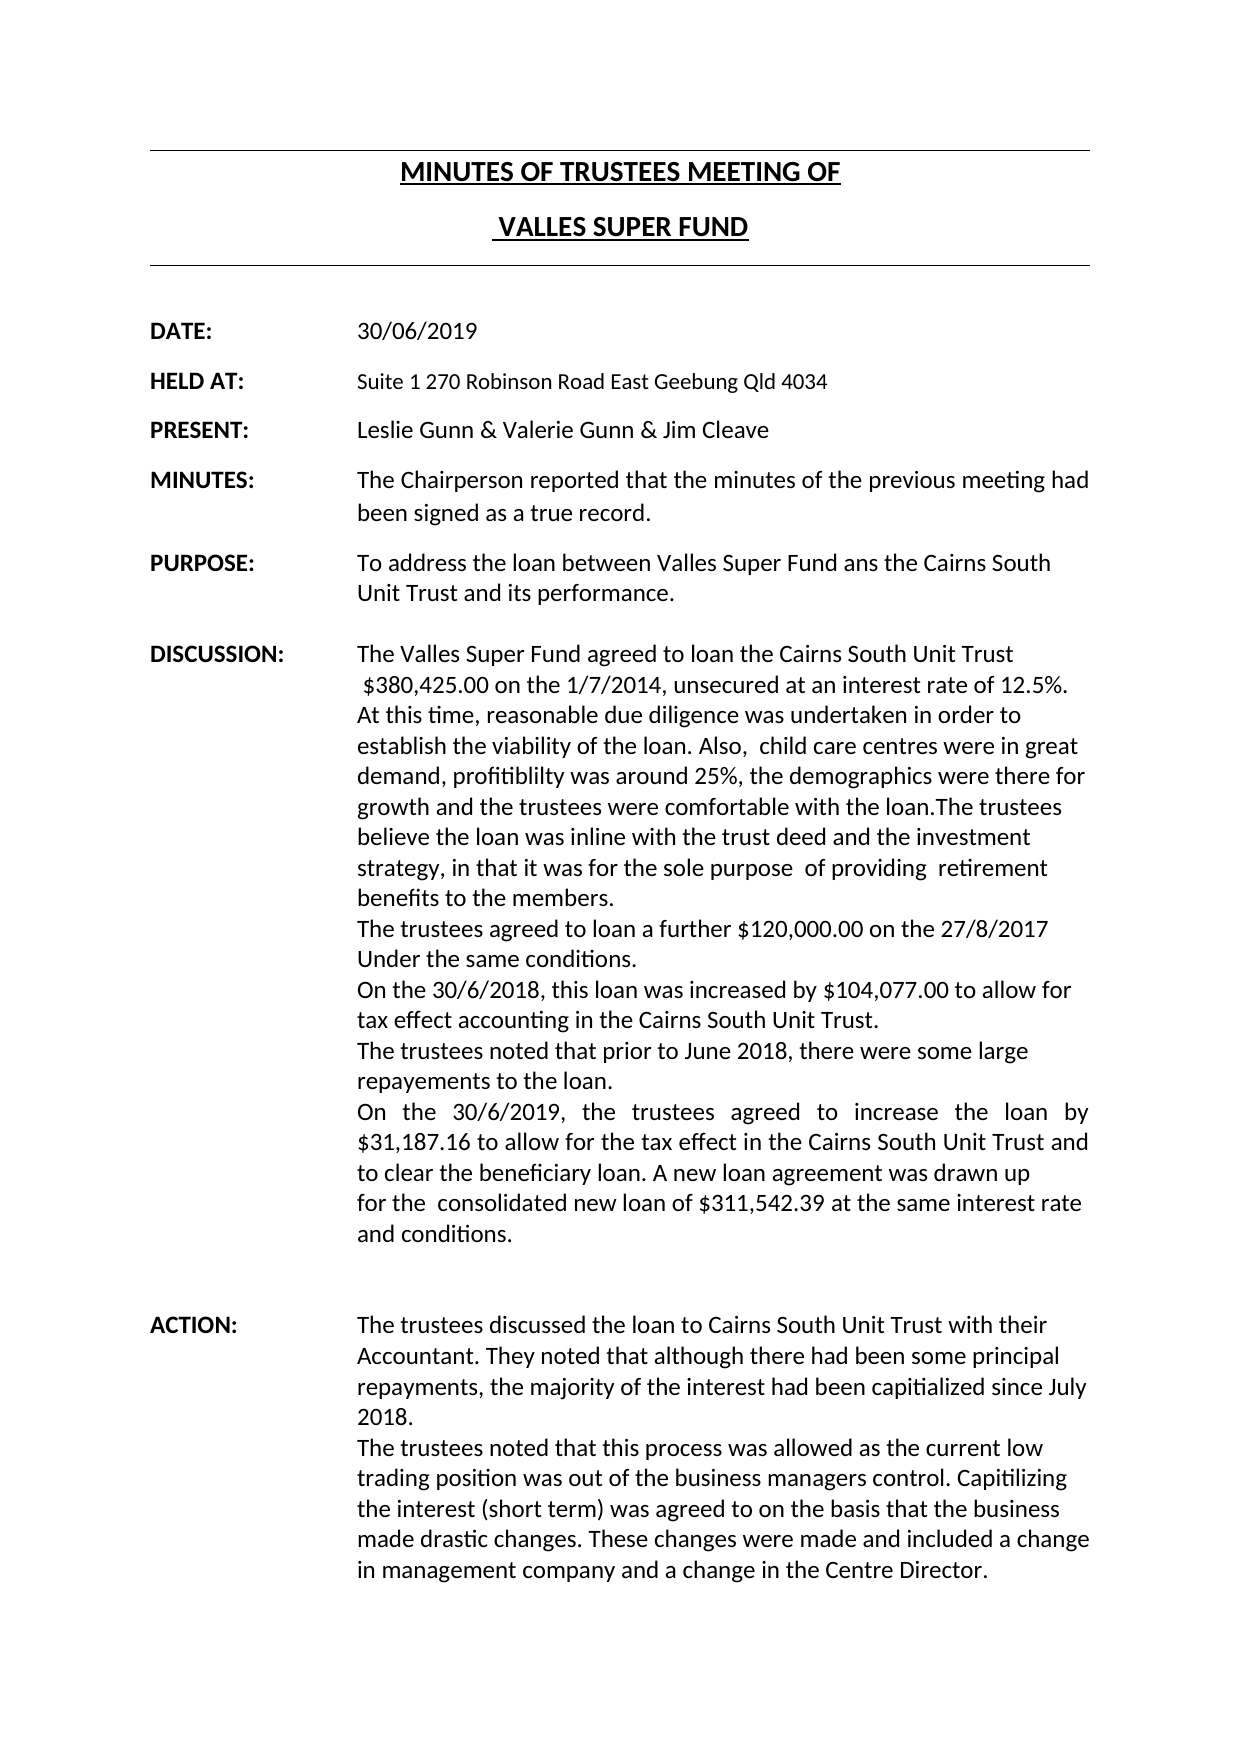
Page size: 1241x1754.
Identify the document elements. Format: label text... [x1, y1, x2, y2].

text Accountant. They noted that although there had been some principal [150, 1340, 1090, 1371]
text At this time, reasonable due diligence was undertaken in order to [150, 699, 1090, 730]
text ACTION: The trustees discussed the loan to Cairns South Unit Trust with their [150, 1310, 1090, 1340]
text MINUTES: The Chairperson reported that the minutes of the previous meeting had been signed as a true record. [150, 464, 1090, 528]
text repayments, the majority of the interest had been capitialized since July 2018. [150, 1371, 1090, 1432]
text VALLES SUPER FUND [150, 205, 1090, 265]
text The trustees agreed to loan a further $120,000.00 on the 27/8/2017 [282, 913, 1090, 943]
text HELD AT: Suite 1 270 Robinson Road East Geebung Qld 4034 [150, 365, 1090, 396]
text Unit Trust and its performance. [150, 577, 1090, 608]
text DATE: 30/06/2019 [150, 315, 1090, 346]
text Under the same conditions. [282, 943, 1090, 974]
text establish the viability of the loan. Also, child care centres were in great demand, profitiblilty was around 25%, the demographics were there for growth and the trustees were comfortable with the loan.The trustees believe the loan was inline with the trust deed and the investment [282, 730, 1090, 852]
text for the consolidated new loan of $311,542.39 at the same interest rate and conditions. [150, 1188, 1090, 1249]
text PURPOSE: To address the loan between Valles Super Fund ans the Cairns South [150, 547, 1090, 577]
text strategy, in that it was for the sole purpose of providing retirement benefits to the members. [282, 852, 1090, 913]
text PRESENT: Leslie Gunn & Valerie Gunn & Jim Cleave [150, 414, 1090, 445]
text DISCUSSION: The Valles Super Fund agreed to loan the Cairns South Unit Trust [150, 638, 1090, 669]
text On the 30/6/2018, this loan was increased by $104,077.00 to allow for tax effect accounting in the Cairns South Unit Trust. [282, 974, 1090, 1035]
text On the 30/6/2019, the trustees agreed to increase the loan by $31,187.16 to allow for the tax effect in the Cairns South Unit Trust and to clear the beneficiary loan. A new loan agreement was drawn up [150, 1096, 1090, 1188]
text MINUTES OF TRUSTEES MEETING OF [150, 151, 1090, 189]
text The trustees noted that this process was allowed as the current low trading position was out of the business managers control. Capitilizing the interest (short term) was agreed to on the basis that the business made drastic changes. These changes were made and included a change in management company and a change in the Centre Director. [150, 1432, 1090, 1584]
text The trustees noted that prior to June 2018, there were some large repayements to the loan. [282, 1035, 1090, 1096]
text $380,425.00 on the 1/7/2014, unsecured at an interest rate of 12.5%. [150, 669, 1090, 699]
